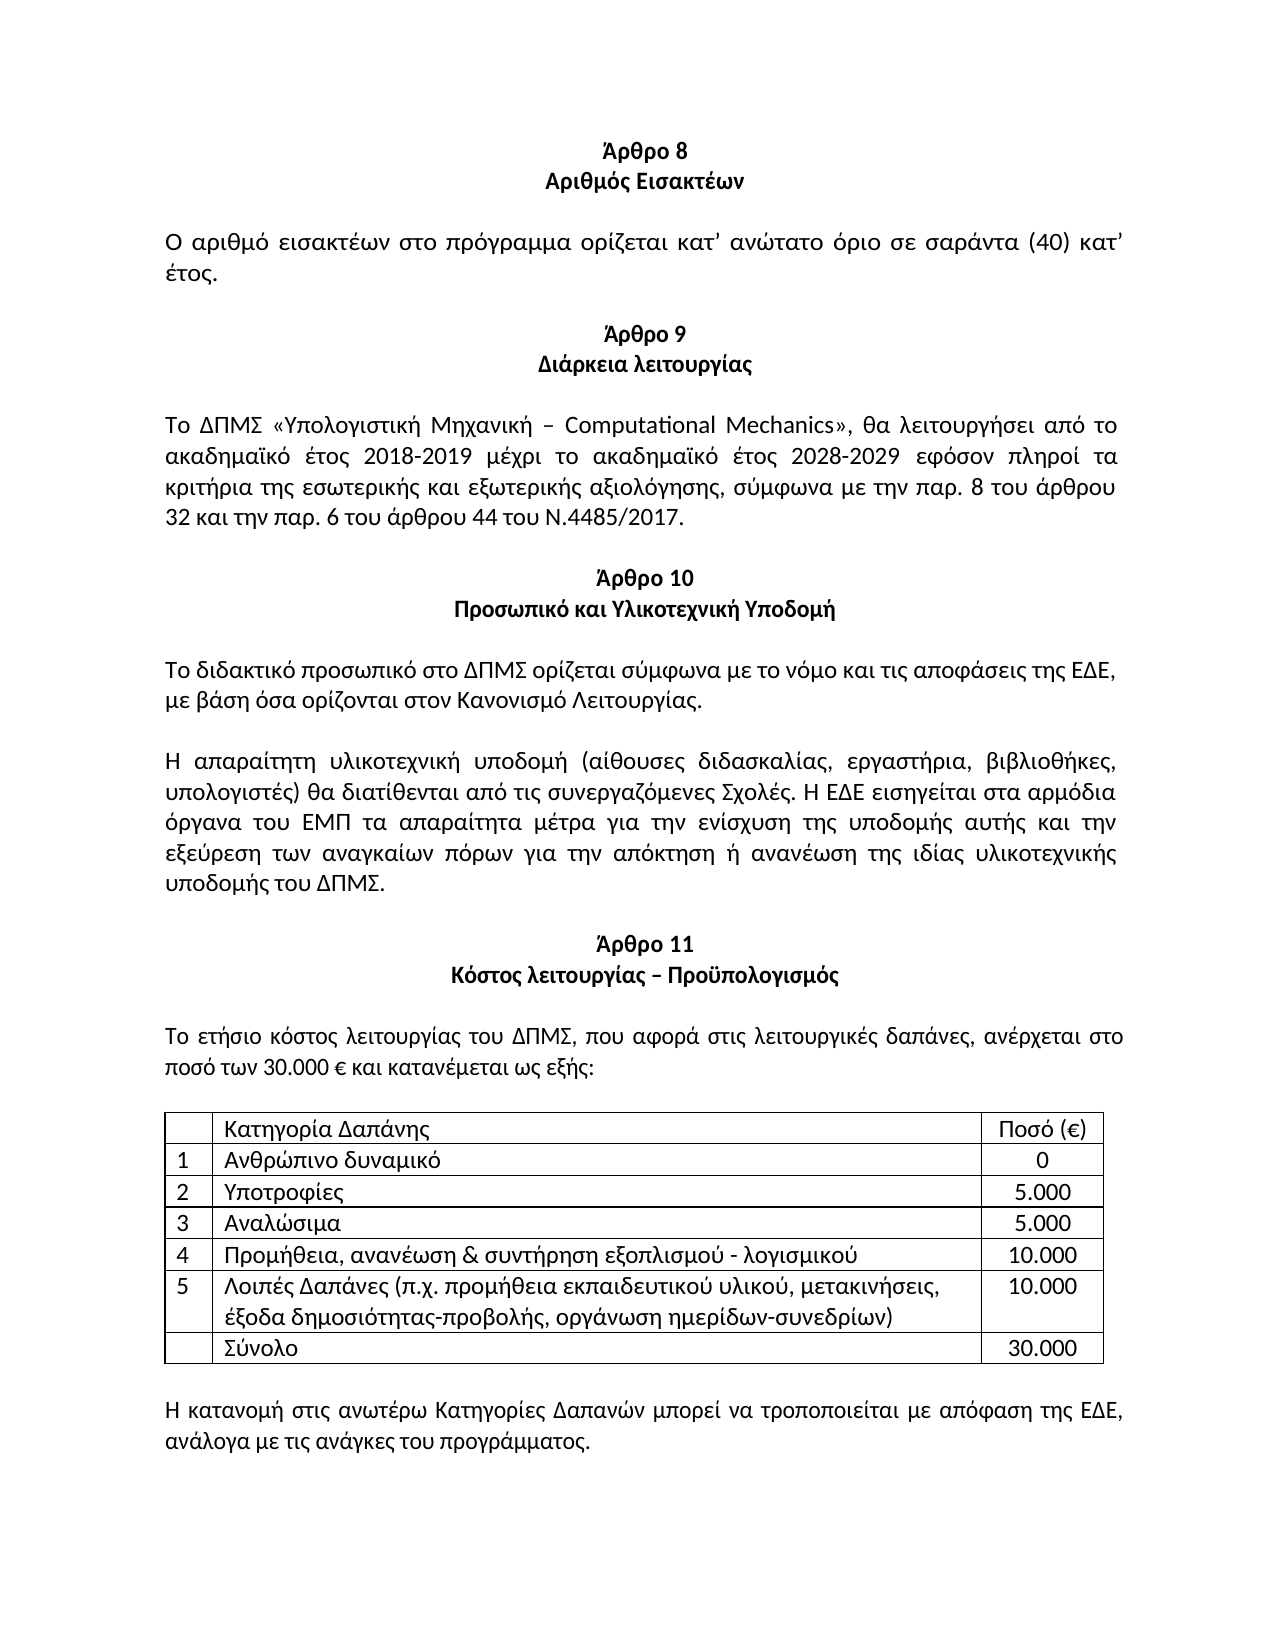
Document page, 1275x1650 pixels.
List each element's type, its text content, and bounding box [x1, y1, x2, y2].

table_cell Αναλώσιμα [213, 1208, 981, 1238]
table_cell 2 [166, 1176, 212, 1206]
table_header Ποσό (€) [982, 1113, 1103, 1143]
table_cell Λοιπές Δαπάνες (π.χ. προμήθεια εκπαιδευτικού υλικού, μετακινήσεις, έξοδα δημοσιότητας-προβολής, οργάνωση ημερίδων-συνεδρίων) [213, 1271, 981, 1332]
text Άρθρο 10 [165, 562, 1125, 593]
text Αριθμός Εισακτέων [165, 166, 1125, 196]
text Το ετήσιο κόστος λειτουργίας του ΔΠΜΣ, που αφορά στις λειτουργικές δαπάνες, ανέρχεται στο ποσό των 30.000 € και κατανέμεται ως εξής: [165, 1020, 1125, 1081]
table_cell Προμήθεια, ανανέωση & συντήρηση εξοπλισμού - λογισμικού [213, 1239, 981, 1269]
table_cell Ανθρώπινο δυναμικό [213, 1144, 981, 1175]
table_header Κατηγορία Δαπάνης [213, 1113, 981, 1143]
table_cell 4 [166, 1239, 212, 1269]
table_header [166, 1113, 212, 1143]
table_cell 5 [166, 1271, 212, 1332]
table_cell [166, 1333, 212, 1363]
text Άρθρο 11 [165, 928, 1125, 959]
table_cell 0 [982, 1144, 1103, 1175]
table_cell 10.000 [982, 1271, 1103, 1332]
text Το διδακτικό προσωπικό στο ΔΠΜΣ ορίζεται σύμφωνα με το νόμο και τις αποφάσεις της ΕΔΕ, με βάση όσα ορίζονται στον Κανονισμό Λειτουργίας. [165, 654, 1125, 715]
text Άρθρο 9 [165, 318, 1125, 349]
text Διάρκεια λειτουργίας [165, 349, 1125, 379]
text Κόστος λειτουργίας – Προϋπολογισμός [165, 959, 1125, 989]
table_cell 30.000 [982, 1333, 1103, 1363]
text Άρθρο 8 [165, 135, 1125, 166]
table_cell 5.000 [982, 1208, 1103, 1238]
text Η κατανομή στις ανωτέρω Κατηγορίες Δαπανών μπορεί να τροποποιείται με απόφαση της ΕΔΕ, ανάλογα με τις ανάγκες του προγράμματος. [165, 1395, 1125, 1456]
text Το ΔΠΜΣ «Υπολογιστική Μηχανική – Computational Mechanics», θα λειτουργήσει από το ακαδημαϊκό έτος 2018-2019 μέχρι το ακαδημαϊκό έτος 2028-2029 εφόσον πληροί τα κριτήρια της εσωτερικής και εξωτερικής αξιολόγησης, σύμφωνα με την παρ. 8 του άρθρου 32 και την παρ. 6 του άρθρου 44 του Ν.4485/2017. [165, 410, 1118, 532]
table_cell 3 [166, 1208, 212, 1238]
text Η απαραίτητη υλικοτεχνική υποδομή (αίθουσες διδασκαλίας, εργαστήρια, βιβλιοθήκες, υπολογιστές) θα διατίθενται από τις συνεργαζόμενες Σχολές. Η ΕΔΕ εισηγείται στα αρμόδια όργανα του ΕΜΠ τα απαραίτητα μέτρα για την ενίσχυση της υποδομής αυτής και την εξεύρεση των αναγκαίων πόρων για την απόκτηση ή ανανέωση της ιδίας υλικοτεχνικής υποδομής του ΔΠΜΣ. [165, 745, 1118, 898]
table_cell 1 [166, 1144, 212, 1175]
text Ο αριθμό εισακτέων στο πρόγραμμα ορίζεται κατ’ ανώτατο όριο σε σαράντα (40) κατ’ έτος. [165, 227, 1125, 288]
table_cell Σύνολο [213, 1333, 981, 1363]
table_cell Υποτροφίες [213, 1176, 981, 1206]
text Προσωπικό και Υλικοτεχνική Υποδομή [165, 593, 1125, 623]
table_cell 10.000 [982, 1239, 1103, 1269]
table_cell 5.000 [982, 1176, 1103, 1206]
